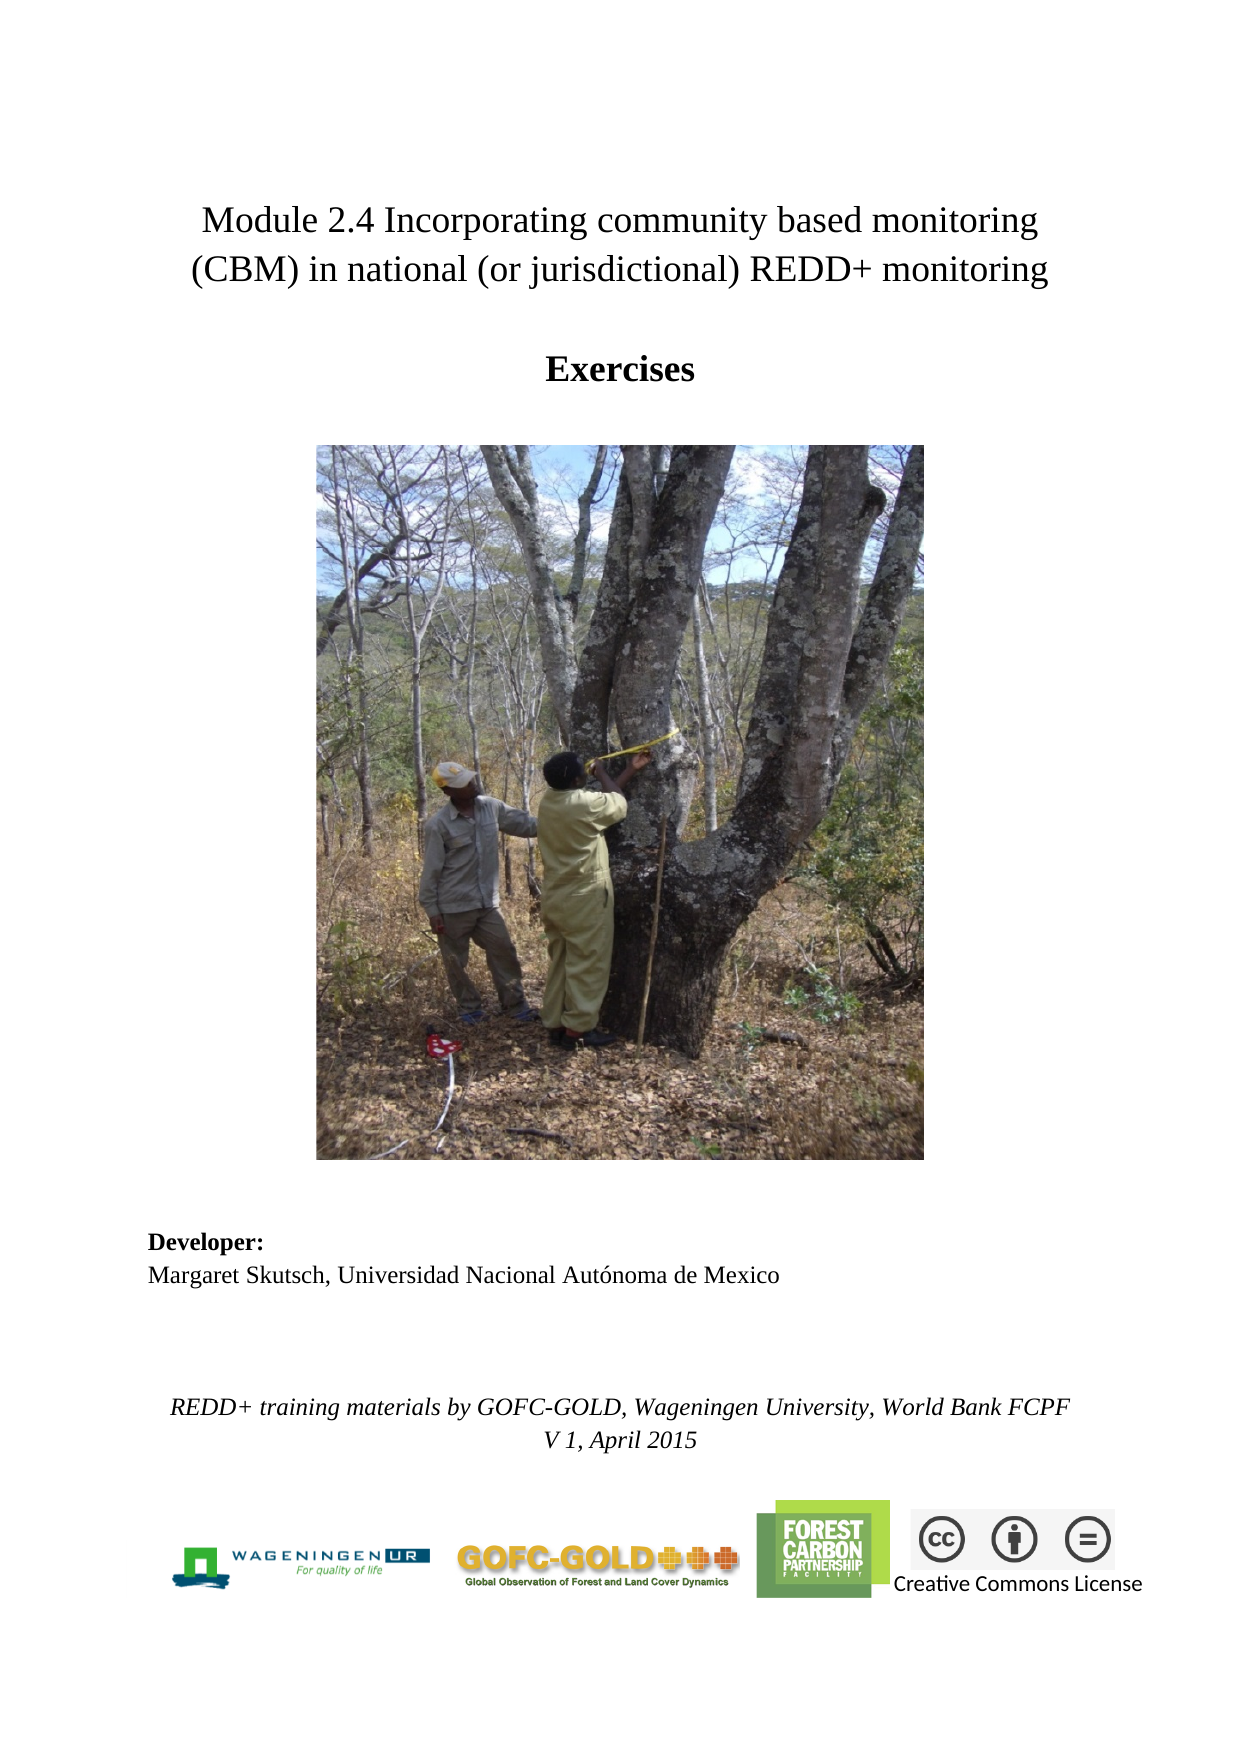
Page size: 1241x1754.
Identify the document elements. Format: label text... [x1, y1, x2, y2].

text Margaret Skutsch, Universidad Nacional Autónoma de Mexico [148, 1260, 1093, 1289]
text Developer: [148, 1227, 1093, 1256]
picture [316, 445, 924, 1160]
picture [126, 1539, 740, 1598]
text Module 2.4 Incorporating community based monitoring (CBM) in national (or jurisdictional) REDD+ monitoring [148, 197, 1093, 290]
picture [910, 1509, 1115, 1570]
text REDD+ training materials by GOFC-GOLD, Wageningen University, World Bank FCPF [148, 1359, 1093, 1421]
text Exercises [148, 346, 1093, 389]
text V 1, April 2015 [148, 1425, 1093, 1454]
picture [756, 1500, 890, 1598]
